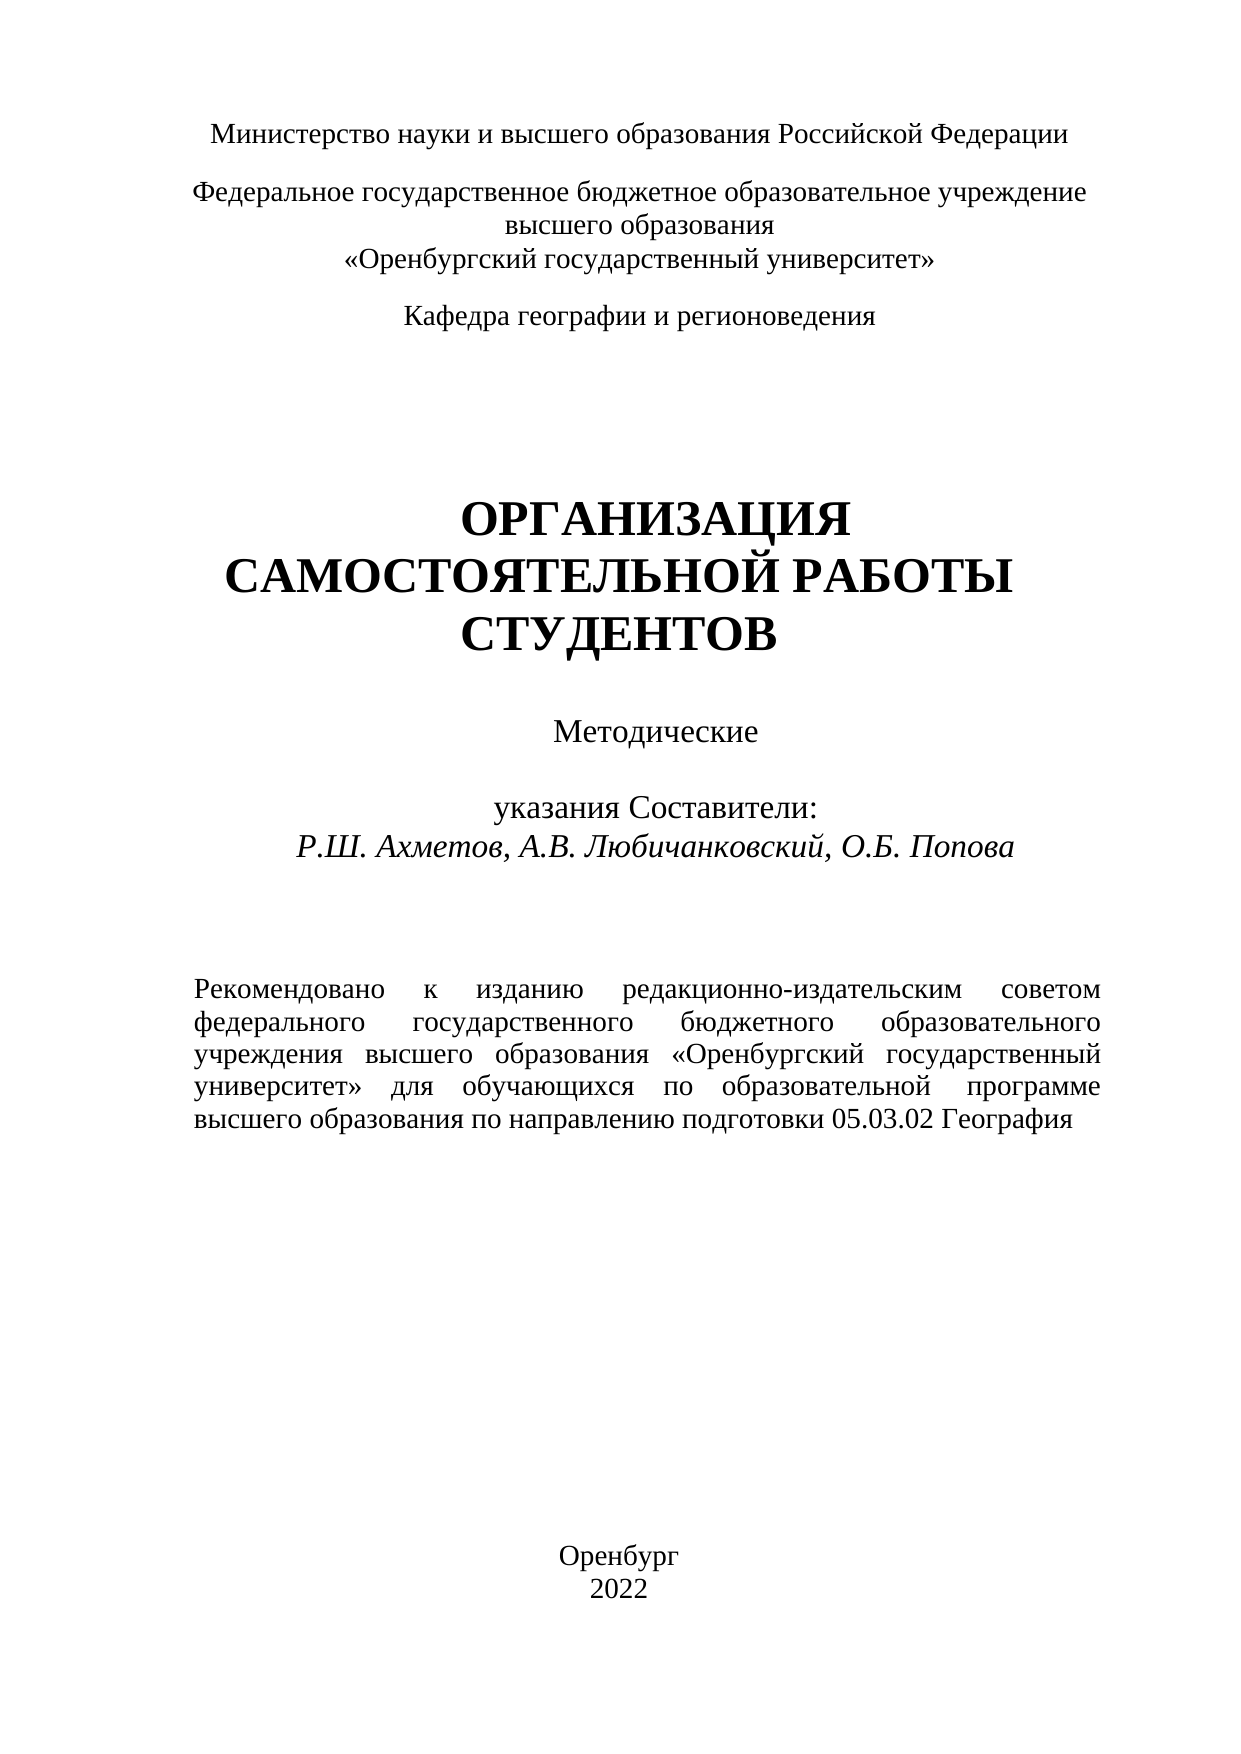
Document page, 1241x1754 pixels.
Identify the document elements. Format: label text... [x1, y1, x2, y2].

title ОРГАНИЗАЦИЯ [192, 488, 1119, 546]
text Оренбург 2022 [558, 1538, 679, 1605]
text Рекомендовано к изданию редакционно-издательским советом федерального государственного бюджетного образовательного учреждения высшего образования «Оренбургский государственный университет» для обучающихся по образовательной программе высшего образования по направлению подготовки 05.03.02 География [194, 973, 1101, 1134]
text Р.Ш. Ахметов, А.В. Любичанковский, О.Б. Попова [192, 826, 1119, 865]
title САМОСТОЯТЕЛЬНОЙ РАБОТЫ СТУДЕНТОВ [151, 546, 1087, 661]
text Методические указания Составители: [485, 674, 826, 826]
text Министерство науки и высшего образования Российской Федерации [191, 116, 1087, 149]
text Федеральное государственное бюджетное образовательное учреждение высшего образования [192, 174, 1087, 241]
text «Оренбургский государственный университет» Кафедра географии и регионоведения [343, 241, 935, 331]
